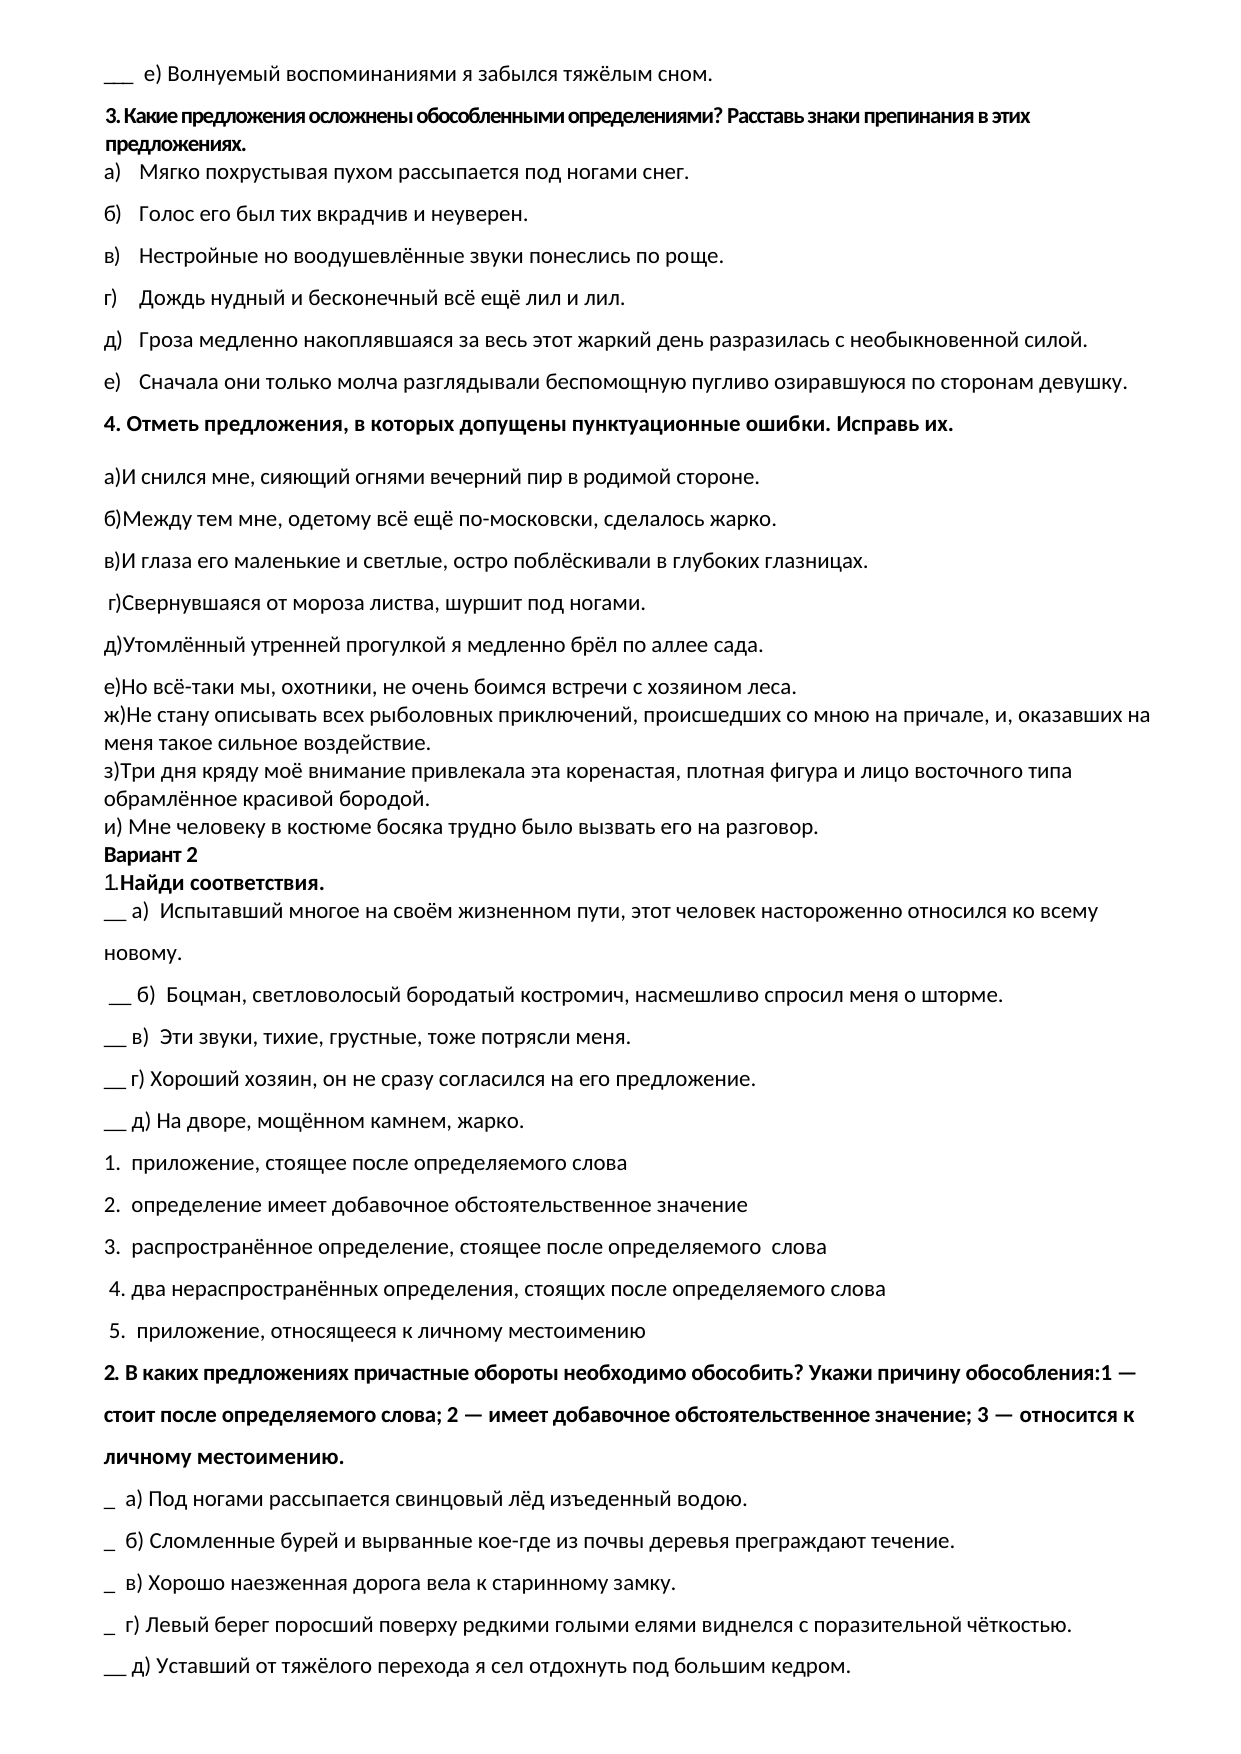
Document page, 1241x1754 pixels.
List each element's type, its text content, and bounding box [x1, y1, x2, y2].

text __ а) Испытавший многое на своём жизненном пути, этот человек настороженно относился ко всему новому. [103, 896, 1172, 966]
text _ б) Сломленные бурей и вырванные кое-где из почвы деревья преграждают течение. [103, 1526, 1172, 1554]
text _ а) Под ногами рассыпается свинцовый лёд изъеденный водою. [103, 1484, 1172, 1512]
text е) Сначала они только молча разглядывали беспомощную пугливо озиравшуюся по сторонам девушку. [103, 367, 1172, 395]
text е)Но всё-таки мы, охотники, не очень боимся встречи с хозяином леса. [103, 672, 1172, 700]
text __ в) Эти звуки, тихие, грустные, тоже потрясли меня. [103, 1022, 1172, 1050]
text б)Между тем мне, одетому всё ещё по-московски, сделалось жарко. [103, 504, 1172, 532]
text в) Нестройные но воодушевлённые звуки понеслись по роще. [103, 241, 1171, 269]
text б) Голос его был тих вкрадчив и неуверен. [103, 199, 1172, 227]
text г) Дождь нудный и бесконечный всё ещё лил и лил. [103, 283, 1172, 311]
text 2. В каких предложениях причастные обороты необходимо обособить? Укажи причину обособления:1 — стоит после определяемого слова; 2 — имеет добавочное обстоятельственное значение; 3 — относится к личному местоимению. [103, 1358, 1172, 1470]
text д) Гроза медленно накоплявшаяся за весь этот жаркий день разразилась с необыкновенной силой. [103, 325, 1172, 353]
text а)И снился мне, сияющий огнями вечерний пир в родимой стороне. [103, 462, 1171, 490]
text _ в) Хорошо наезженная дорога вела к старинному замку. [103, 1568, 1172, 1596]
text Вариант 2 [103, 840, 1172, 868]
text 3. Какие предложения осложнены обособленными определениями? Расставь знаки препинания в этих предложениях. [105, 101, 1172, 157]
text _ г) Левый берег поросший поверху редкими голыми елями виднелся с поразительной чёткостью. [103, 1610, 1172, 1638]
text 3. распространённое определение, стоящее после определяемого слова [103, 1232, 1172, 1260]
text ж)Не стану описывать всех рыболовных приключений, происшедших со мною на причале, и, оказавших на меня такое сильное воздействие. з)Три дня кряду моё внимание привлекала эта коренастая, плотная фигура и лицо восточного типа обрамлённое красивой бородой. [103, 700, 1172, 812]
text __ б) Боцман, светловолосый бородатый костромич, насмешливо спросил меня о шторме. [103, 980, 1172, 1008]
text г)Свернувшаяся от мороза листва, шуршит под ногами. [103, 588, 1171, 616]
text д)Утомлённый утренней прогулкой я медленно брёл по аллее сада. [103, 630, 1172, 658]
text а) Мягко похрустывая пухом рассыпается под ногами снег. [103, 157, 1172, 185]
text в)И глаза его маленькие и светлые, остро поблёскивали в глубоких глазницах. [103, 546, 1171, 574]
text 1. приложение, стоящее после определяемого слова [103, 1148, 1172, 1176]
text и) Мне человеку в костюме босяка трудно было вызвать его на разговор. [103, 812, 1172, 840]
text 1.Найди соответствия. [103, 868, 1172, 896]
text 5. приложение, относящееся к личному местоимению [103, 1316, 1172, 1344]
text __ д) На дворе, мощённом камнем, жарко. [103, 1106, 1172, 1134]
text __ д) Уставший от тяжёлого перехода я сел отдохнуть под большим кедром. [103, 1652, 1172, 1680]
text __ г) Хороший хозяин, он не сразу согласился на его предложение. [103, 1064, 1172, 1092]
text 2. определение имеет добавочное обстоятельственное значение [103, 1190, 1172, 1218]
text е) Волнуемый воспоминаниями я забылся тяжёлым сном. [104, 59, 1172, 87]
text 4. два нераспространённых определения, стоящих после определяемого слова [103, 1274, 1172, 1302]
text 4. Отметь предложения, в которых допущены пунктуационные ошибки. Исправь их. [103, 409, 1172, 437]
